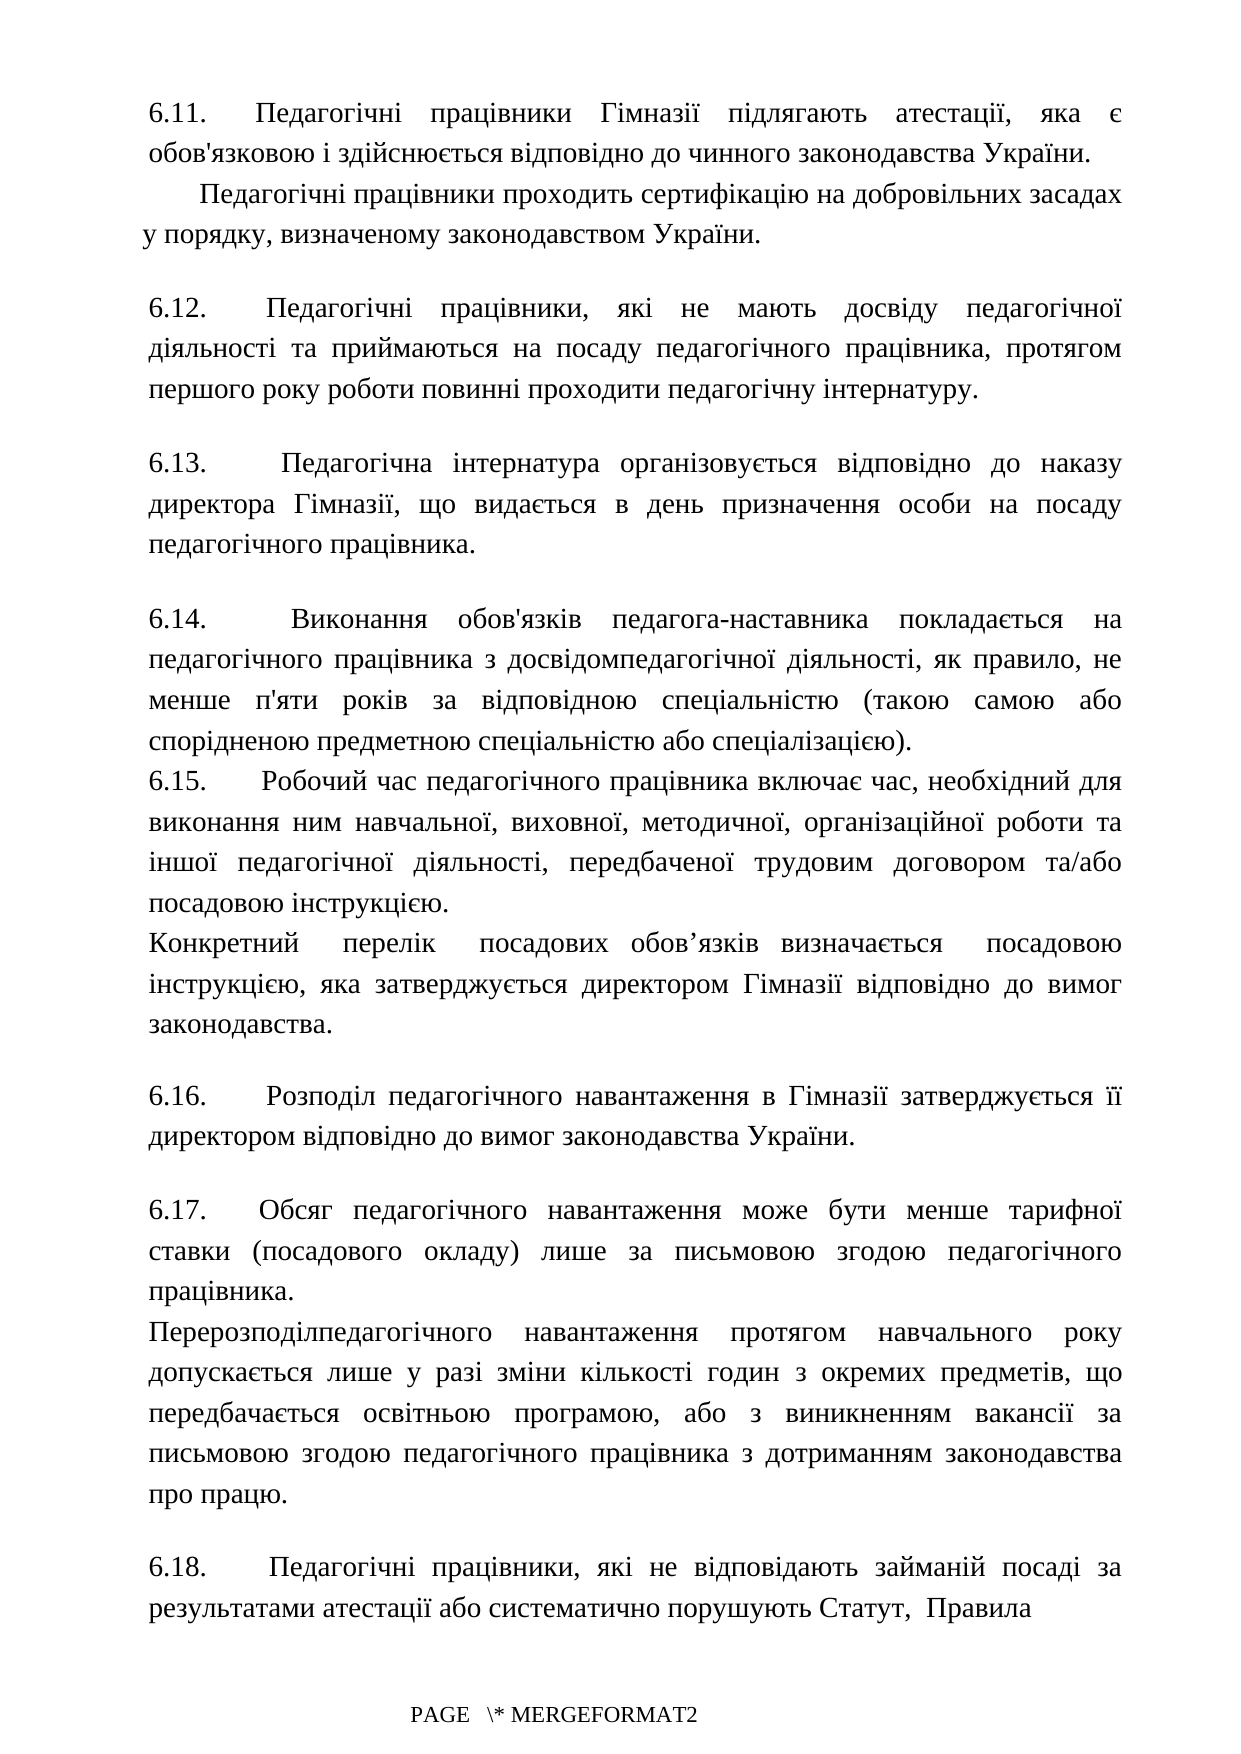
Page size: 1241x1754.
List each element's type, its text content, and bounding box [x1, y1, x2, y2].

list Конкретний перелік посадових обов’язків визначається посадовою інструкцією, яка затверджується директором Гімназії відповідно до вимог законодавства. [148, 925, 1123, 1047]
list Педагогічні працівники Гімназії підлягають атестації, яка є обов'язковою i здійснюється відповідно до чинного законодавства України. [148, 95, 1123, 176]
list Робочий час педагогічного працівника включає час, необхідний для виконання ним навчальної, виховної, методичної, організаційної роботи та іншої педагогічної діяльності, передбаченої трудовим договором та/або посадовою інструкцією. [148, 763, 1123, 925]
list Педагогічні працівники, які не мають досвіду педагогічної діяльності та приймаються на посаду педагогічного працівника, протягом першого року роботи повинні проходити педагогічну інтернатуру. [148, 290, 1123, 411]
text Педагогічні працівники проходить сертифікацію на добровільних засадах у порядку, визначеному законодавством України. [142, 176, 1123, 257]
list Обсяг педагогічного навантаження може бути менше тарифної ставки (посадового окладу) лише за письмовою згодою педагогічного працівника. [148, 1192, 1123, 1314]
text Перерозподілпедагогічного навантаження протягом навчального року допускається лише у разі зміни кількості годин з окремих предметів, що передбачається освітньою програмою, aбo з виникненням вакансії за письмовою згодою педагогічного працівника з дотриманням законодавства про працю. [148, 1314, 1123, 1516]
list Виконання обов'язків педагога-наставника покладається на педагогічного працівника з досвідомпедагогічної діяльності, як правило, не менше п'яти років за відповідною спеціальністю (такою самою aбo спорідненою предметною спеціальністю aбo спеціалізацією). [148, 601, 1123, 763]
list Педагогічні працівники, які не відповідають займаній посаді за результатами атестації aбo систематично порушують Статут, Правила [148, 1549, 1123, 1630]
list Розподіл педагогічного навантаження в Гімназії затверджується її директором відповідно до вимог законодавства України. [148, 1078, 1123, 1159]
list Педагогічна інтернатура організовується відповідно до наказу директора Гімназії, що видається в день призначення особи на посаду педагогічного працівника. [148, 445, 1123, 567]
